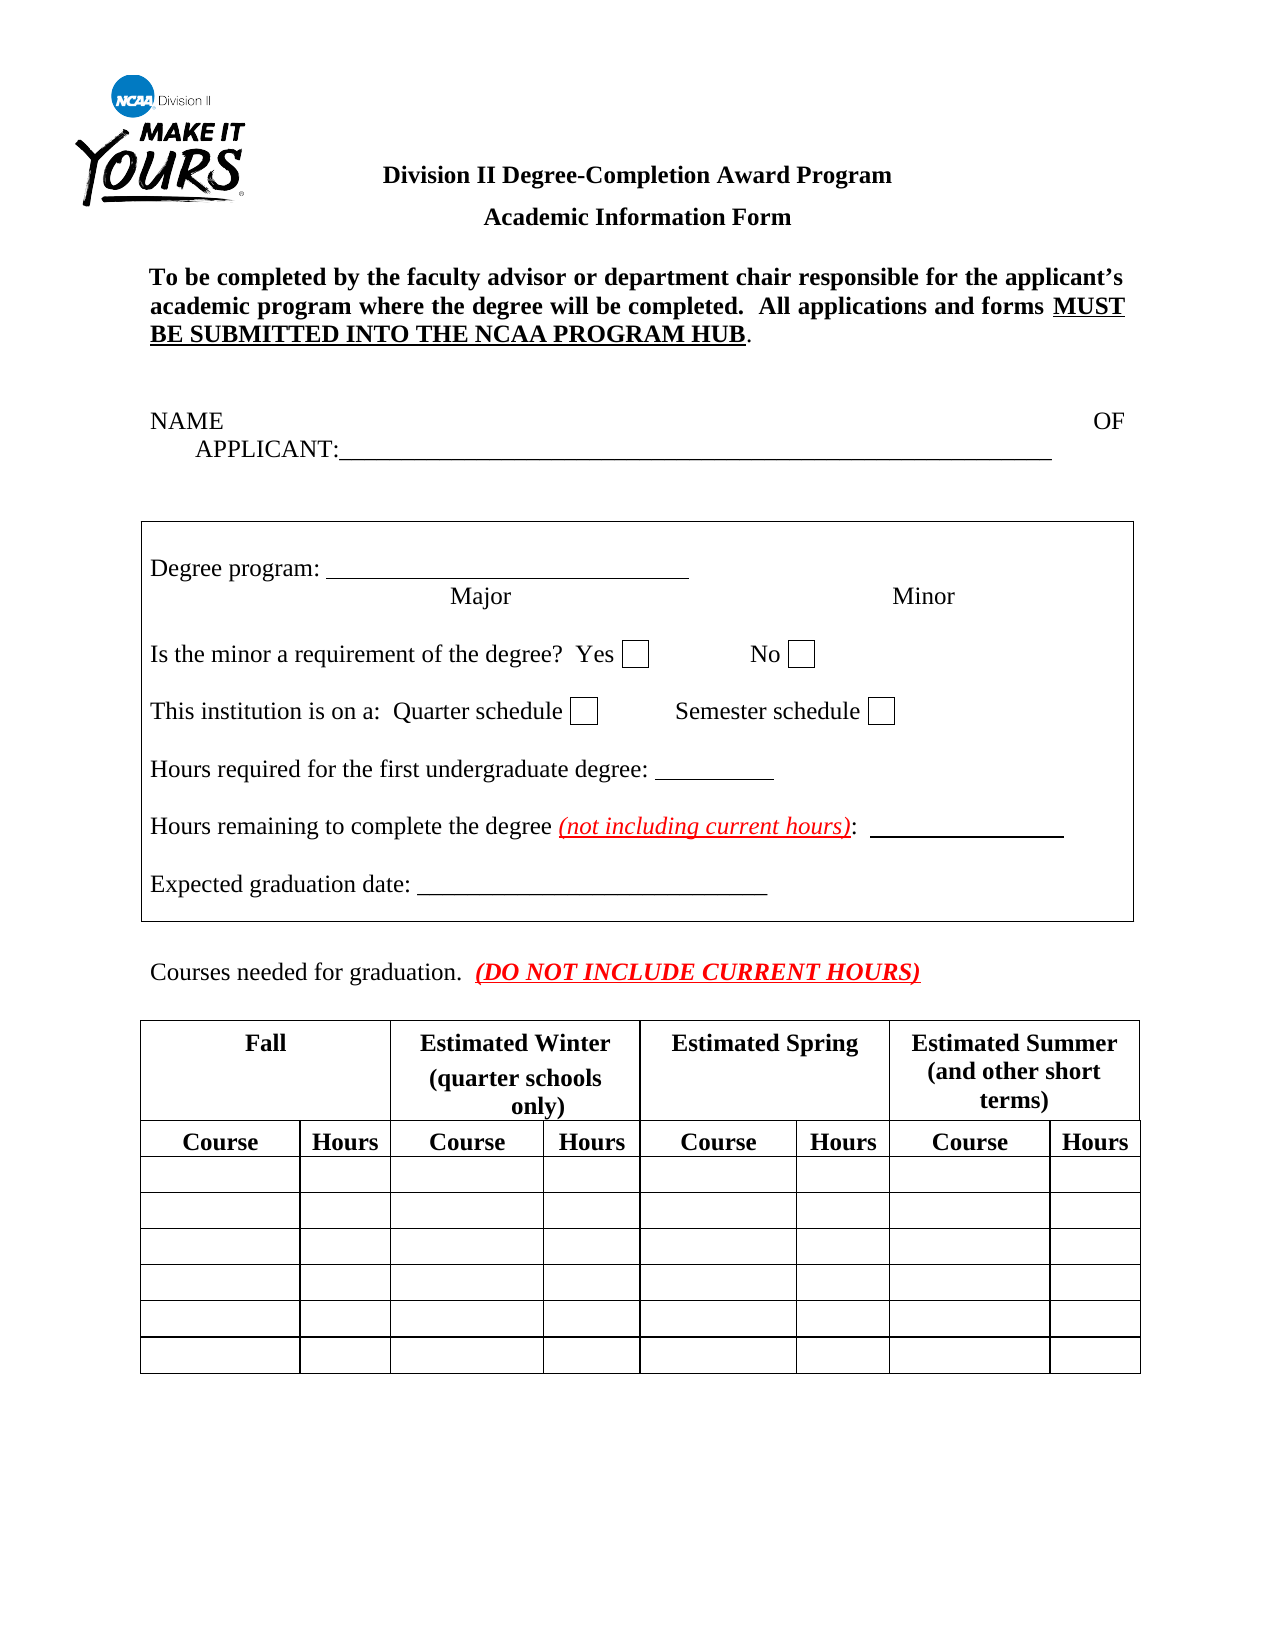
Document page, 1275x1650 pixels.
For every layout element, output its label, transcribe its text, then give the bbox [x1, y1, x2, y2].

table_cell [391, 1157, 543, 1192]
text To be completed by the faculty advisor or department chair responsible for the applicant’s academic program where the degree will be completed. All applications and forms MUST BE SUBMITTED INTO THE NCAA PROGRAM HUB. [149, 262, 1125, 348]
table_cell Hours [1051, 1121, 1140, 1156]
table_cell [391, 1301, 543, 1336]
table_cell [797, 1301, 889, 1336]
text Division II Degree-Completion Award Program [150, 150, 1125, 192]
table_cell [301, 1157, 390, 1192]
table_cell [544, 1265, 639, 1300]
table_cell Course [890, 1121, 1049, 1156]
table_cell [1051, 1265, 1140, 1300]
table_header Estimated Summer (and other short terms) [890, 1021, 1139, 1120]
table_cell [544, 1229, 639, 1264]
table_cell [797, 1265, 889, 1300]
table_cell [1051, 1229, 1140, 1264]
table_cell [890, 1265, 1049, 1300]
table_header Fall [141, 1021, 390, 1120]
text Degree program: [150, 553, 1125, 581]
table_header Estimated Winter (quarter schools only) [391, 1021, 639, 1120]
table_cell [141, 1265, 299, 1300]
text NAME OF APPLICANT:_________________________________________________________ [150, 406, 1125, 463]
table_cell [890, 1338, 1049, 1372]
table_cell [391, 1229, 543, 1264]
table_cell [641, 1157, 796, 1192]
table_cell [141, 1338, 299, 1372]
table_cell [391, 1265, 543, 1300]
table_cell [301, 1301, 390, 1336]
table_cell [890, 1157, 1049, 1192]
table_cell [1051, 1338, 1140, 1372]
picture [75, 75, 246, 207]
table_cell [391, 1338, 543, 1372]
table_cell [641, 1338, 796, 1372]
table_cell [641, 1301, 796, 1336]
table_cell [141, 1157, 299, 1192]
table_cell [301, 1265, 390, 1300]
table_cell [797, 1193, 889, 1228]
text Courses needed for graduation. (DO NOT INCLUDE CURRENT HOURS) [150, 957, 1125, 985]
text Is the minor a requirement of the degree? Yes No [150, 639, 1125, 668]
table_cell [1051, 1193, 1140, 1228]
table_cell [301, 1338, 390, 1372]
table_cell [544, 1301, 639, 1336]
text Academic Information Form [150, 192, 1125, 233]
table_cell [890, 1301, 1049, 1336]
text This institution is on a: Quarter schedule Semester schedule [150, 696, 1125, 725]
table_cell [890, 1229, 1049, 1264]
table_cell [391, 1193, 543, 1228]
table_cell [797, 1338, 889, 1372]
table_cell Hours [301, 1121, 390, 1156]
table_cell [641, 1229, 796, 1264]
table_cell Hours [544, 1121, 639, 1156]
table_cell [141, 1229, 299, 1264]
table_cell [141, 1193, 299, 1228]
table_cell [544, 1338, 639, 1372]
table_cell Hours [797, 1121, 889, 1156]
table_cell [1051, 1301, 1140, 1336]
table_header Estimated Spring [641, 1021, 889, 1120]
table_cell [141, 1301, 299, 1336]
table_cell Course [141, 1121, 299, 1156]
text Hours remaining to complete the degree (not including current hours): [150, 811, 1125, 840]
text Expected graduation date: ____________________________ [142, 866, 1133, 921]
table_cell [544, 1157, 639, 1192]
table_cell [641, 1193, 796, 1228]
table_cell [641, 1265, 796, 1300]
table_cell [544, 1193, 639, 1228]
text Hours required for the first undergraduate degree: [150, 754, 1125, 783]
table_cell Course [391, 1121, 543, 1156]
table_cell [797, 1157, 889, 1192]
text Major Minor [150, 581, 1125, 610]
table_cell [797, 1229, 889, 1264]
table_cell [301, 1229, 390, 1264]
table_cell [890, 1193, 1049, 1228]
table_cell [1051, 1157, 1140, 1192]
table_cell [301, 1193, 390, 1228]
table_cell Course [641, 1121, 796, 1156]
